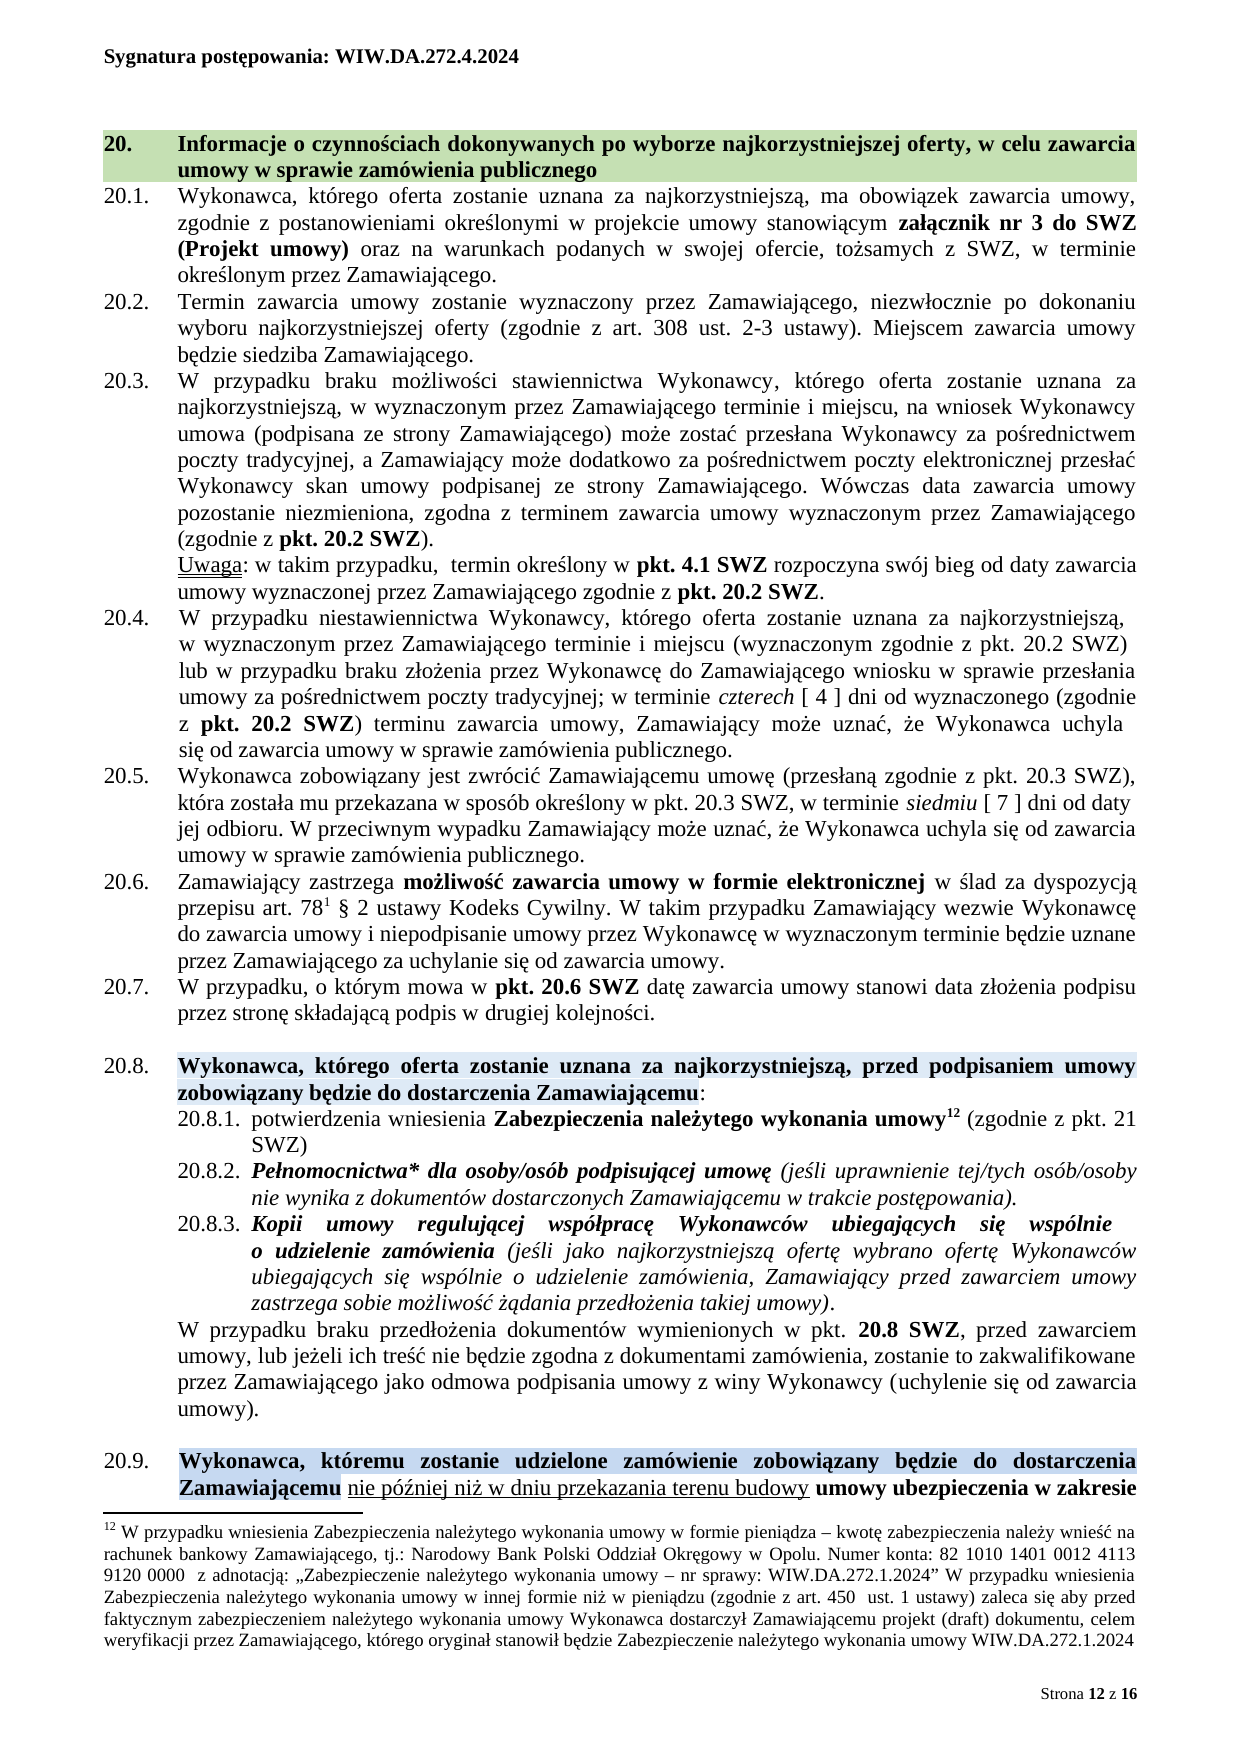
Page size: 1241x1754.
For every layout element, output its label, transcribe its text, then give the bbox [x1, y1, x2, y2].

list W przypadku, o którym mowa w pkt. 20.6 SWZ datę zawarcia umowy stanowi data złożenia podpisu przez stronę składającą podpis w drugiej kolejności. [103, 973, 1137, 1026]
list W przypadku braku możliwości stawiennictwa Wykonawcy, którego oferta zostanie uznana za najkorzystniejszą, w wyznaczonym przez Zamawiającego terminie i miejscu, na wniosek Wykonawcy umowa (podpisana ze strony Zamawiającego) może zostać przesłana Wykonawcy za pośrednictwem poczty tradycyjnej, a Zamawiający może dodatkowo za pośrednictwem poczty elektronicznej przesłać Wykonawcy skan umowy podpisanej ze strony Zamawiającego. Wówczas data zawarcia umowy pozostanie niezmieniona, zgodna z terminem zawarcia umowy wyznaczonym przez Zamawiającego (zgodnie z pkt. 20.2 SWZ). [103, 367, 1137, 551]
list Informacje o czynnościach dokonywanych po wyborze najkorzystniejszej oferty, w celu zawarcia umowy w sprawie zamówienia publicznego [103, 130, 1137, 182]
list Pełnomocnictwa* dla osoby/osób podpisującej umowę (jeśli uprawnienie tej/tych osób/osoby nie wynika z dokumentów dostarczonych Zamawiającemu w trakcie postępowania). [177, 1158, 1137, 1210]
list Kopii umowy regulującej współpracę Wykonawców ubiegających się wspólnie o udzielenie zamówienia (jeśli jako najkorzystniejszą ofertę wybrano ofertę Wykonawców ubiegających się wspólnie o udzielenie zamówienia, Zamawiający przed zawarciem umowy zastrzega sobie możliwość żądania przedłożenia takiej umowy). [177, 1210, 1137, 1316]
text W przypadku braku przedłożenia dokumentów wymienionych w pkt. 20.8 SWZ, przed zawarciem umowy, lub jeżeli ich treść nie będzie zgodna z dokumentami zamówienia, zostanie to zakwalifikowane przez Zamawiającego jako odmowa podpisania umowy z winy Wykonawcy (uchylenie się od zawarcia umowy). [177, 1316, 1137, 1421]
list Wykonawca, którego oferta zostanie uznana za najkorzystniejszą, ma obowiązek zawarcia umowy, zgodnie z postanowieniami określonymi w projekcie umowy stanowiącym załącznik nr 3 do SWZ (Projekt umowy) oraz na warunkach podanych w swojej ofercie, tożsamych z SWZ, w terminie określonym przez Zamawiającego. [103, 182, 1137, 288]
list potwierdzenia wniesienia Zabezpieczenia należytego wykonania umowy (zgodnie z pkt. 21 SWZ) [177, 1105, 1137, 1158]
list Zamawiający zastrzega możliwość zawarcia umowy w formie elektronicznej w ślad za dyspozycją przepisu art. 781 § 2 ustawy Kodeks Cywilny. W takim przypadku Zamawiający wezwie Wykonawcę do zawarcia umowy i niepodpisanie umowy przez Wykonawcę w wyznaczonym terminie będzie uznane przez Zamawiającego za uchylanie się od zawarcia umowy. [103, 868, 1137, 973]
list Termin zawarcia umowy zostanie wyznaczony przez Zamawiającego, niezwłocznie po dokonaniu wyboru najkorzystniejszej oferty (zgodnie z art. 308 ust. 2-3 ustawy). Miejscem zawarcia umowy będzie siedziba Zamawiającego. [103, 288, 1137, 367]
list W przypadku niestawiennictwa Wykonawcy, którego oferta zostanie uznana za najkorzystniejszą, w wyznaczonym przez Zamawiającego terminie i miejscu (wyznaczonym zgodnie z pkt. 20.2 SWZ) lub w przypadku braku złożenia przez Wykonawcę do Zamawiającego wniosku w sprawie przesłania umowy za pośrednictwem poczty tradycyjnej; w terminie czterech [ 4 ] dni od wyznaczonego (zgodnie z pkt. 20.2 SWZ) terminu zawarcia umowy, Zamawiający może uznać, że Wykonawca uchyla się od zawarcia umowy w sprawie zamówienia publicznego. [103, 604, 1137, 762]
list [103, 1447, 1137, 1500]
text Uwaga: w takim przypadku, termin określony w pkt. 4.1 SWZ rozpoczyna swój bieg od daty zawarcia umowy wyznaczonej przez Zamawiającego zgodnie z pkt. 20.2 SWZ. [177, 551, 1137, 604]
list Wykonawca, którego oferta zostanie uznana za najkorzystniejszą, przed podpisaniem umowy zobowiązany będzie do dostarczenia Zamawiającemu: [103, 1052, 1137, 1105]
list Wykonawca zobowiązany jest zwrócić Zamawiającemu umowę (przesłaną zgodnie z pkt. 20.3 SWZ), która została mu przekazana w sposób określony w pkt. 20.3 SWZ, w terminie siedmiu [ 7 ] dni od daty jej odbioru. W przeciwnym wypadku Zamawiający może uznać, że Wykonawca uchyla się od zawarcia umowy w sprawie zamówienia publicznego. [103, 762, 1137, 868]
